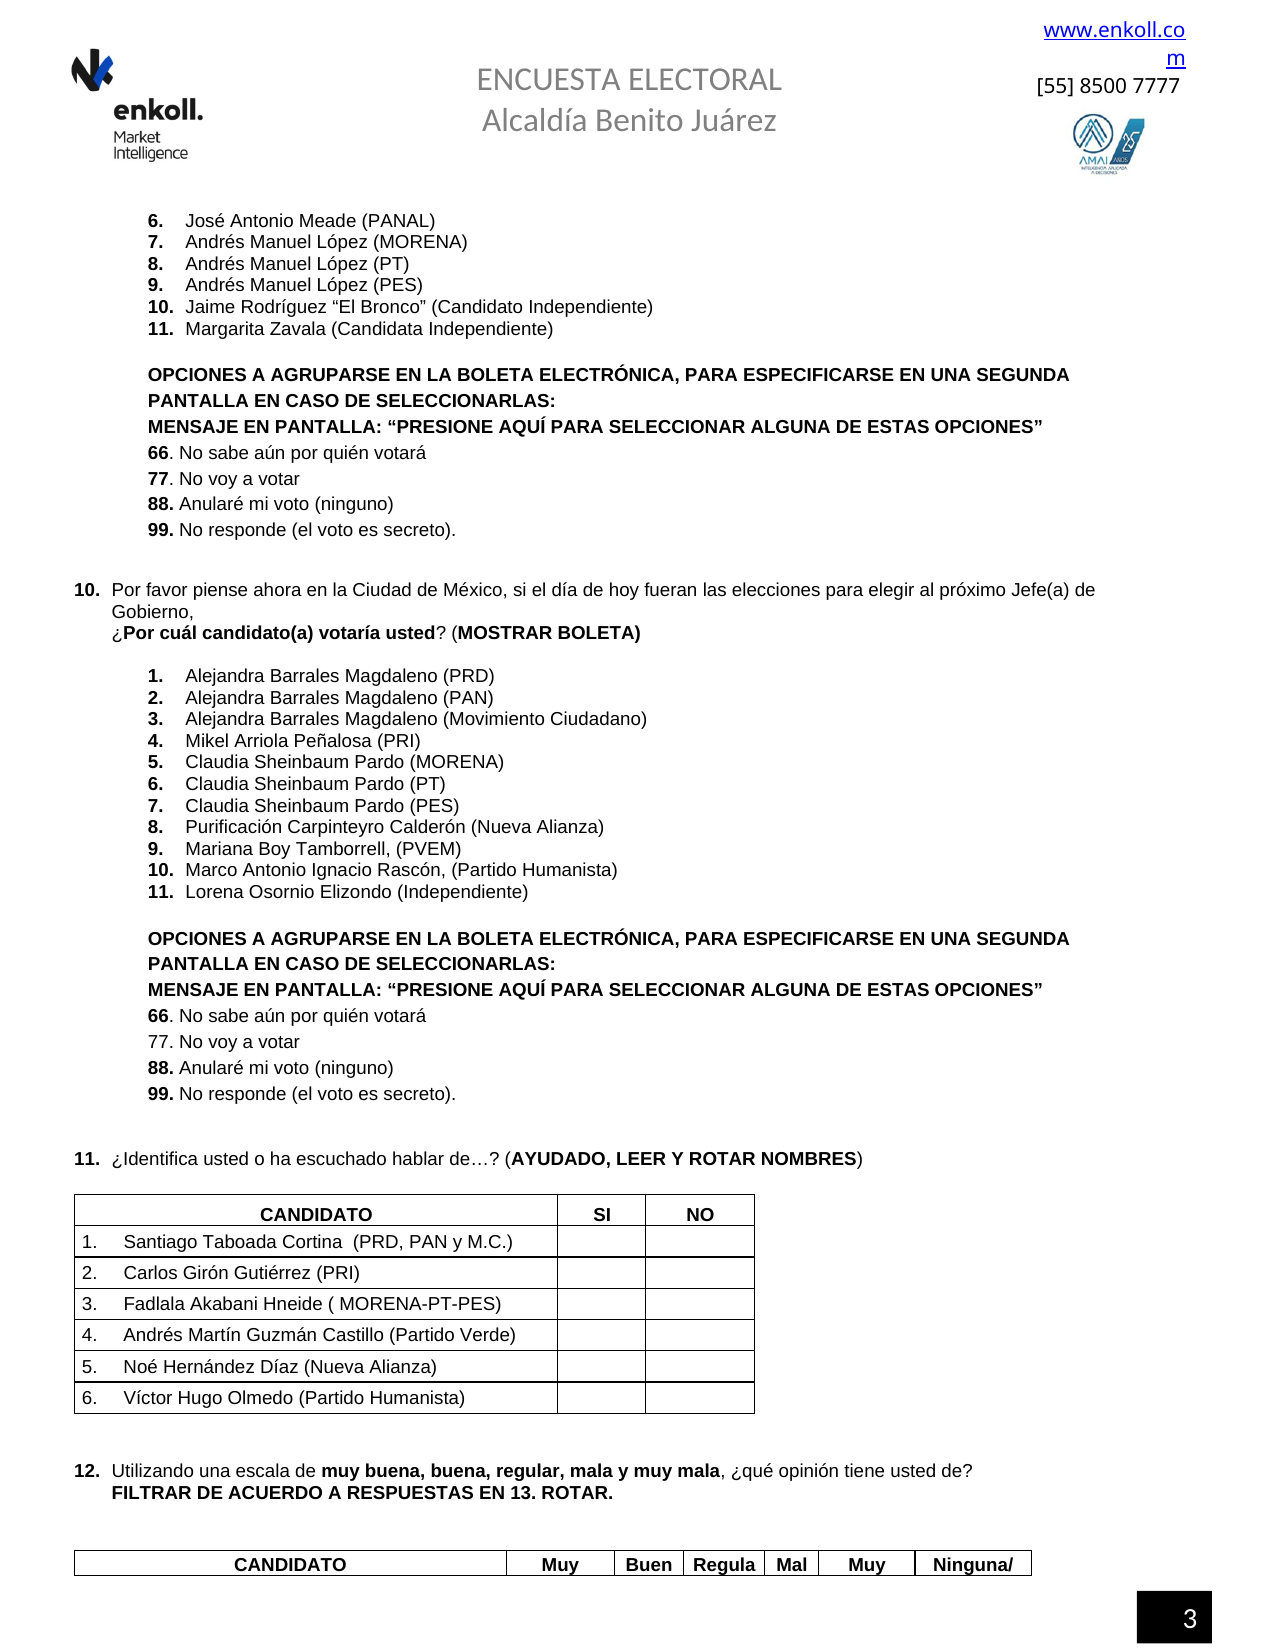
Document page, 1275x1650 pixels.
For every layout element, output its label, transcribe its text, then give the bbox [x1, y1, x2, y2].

table_header CANDIDATO [75, 1195, 557, 1225]
list Purificación Carpinteyro Calderón (Nueva Alianza) [148, 816, 1137, 838]
text 66. No sabe aún por quién votará [148, 1005, 1137, 1026]
text MENSAJE EN PANTALLA: “PRESIONE AQUÍ PARA SELECCIONAR ALGUNA DE ESTAS OPCIONES” [148, 416, 1137, 437]
table_header Regular [684, 1551, 764, 1575]
table_cell [646, 1226, 754, 1256]
list Jaime Rodríguez “El Bronco” (Candidato Independiente) [148, 296, 1137, 317]
text OPCIONES A AGRUPARSE EN LA BOLETA ELECTRÓNICA, PARA ESPECIFICARSE EN UNA SEGUNDA PANTALLA EN CASO DE SELECCIONARLAS: [148, 364, 1137, 411]
list José Antonio Meade (PANAL) [148, 209, 1137, 231]
text 99. No responde (el voto es secreto). [148, 519, 1137, 541]
text 88. Anularé mi voto (ninguno) [148, 493, 1137, 515]
text 66. No sabe aún por quién votará [148, 441, 1137, 463]
table_cell [558, 1320, 645, 1350]
table_header Ninguna/NS [916, 1551, 1031, 1575]
list Mikel Arriola Peñalosa (PRI) [148, 730, 1137, 751]
list Margarita Zavala (Candidata Independiente) [148, 317, 1137, 339]
list Claudia Sheinbaum Pardo (MORENA) [148, 751, 1137, 773]
list Marco Antonio Ignacio Rascón, (Partido Humanista) [148, 859, 1137, 881]
picture [1062, 100, 1154, 183]
table_cell 3. Fadlala Akabani Hneide ( MORENA-PT-PES) [75, 1289, 557, 1319]
text OPCIONES A AGRUPARSE EN LA BOLETA ELECTRÓNICA, PARA ESPECIFICARSE EN UNA SEGUNDA PANTALLA EN CASO DE SELECCIONARLAS: [148, 927, 1137, 975]
table_header Muy mala [819, 1551, 914, 1575]
table_header SI [558, 1195, 645, 1225]
table_header NO [646, 1195, 754, 1225]
list Claudia Sheinbaum Pardo (PT) [148, 773, 1137, 794]
table_cell [558, 1351, 645, 1381]
table_cell 5. Noé Hernández Díaz (Nueva Alianza) [75, 1351, 557, 1381]
list Andrés Manuel López (MORENA) [148, 231, 1137, 253]
text 99. No responde (el voto es secreto). [148, 1082, 1137, 1104]
list Alejandra Barrales Magdaleno (Movimiento Ciudadano) [148, 708, 1137, 730]
list Mariana Boy Tamborrell, (PVEM) [148, 838, 1137, 859]
list FILTRAR DE ACUERDO A RESPUESTAS EN 13. ROTAR. [111, 1482, 1137, 1503]
table_cell [646, 1351, 754, 1381]
table_cell 6. Víctor Hugo Olmedo (Partido Humanista) [75, 1383, 557, 1413]
list Claudia Sheinbaum Pardo (PES) [148, 794, 1137, 816]
text 88. Anularé mi voto (ninguno) [148, 1056, 1137, 1078]
list ¿Por cuál candidato(a) votaría usted? (MOSTRAR BOLETA) [111, 622, 1137, 643]
text MENSAJE EN PANTALLA: “PRESIONE AQUÍ PARA SELECCIONAR ALGUNA DE ESTAS OPCIONES” [148, 979, 1137, 1001]
list ¿Identifica usted o ha escuchado hablar de…? (AYUDADO, LEER Y ROTAR NOMBRES) [74, 1147, 1137, 1169]
list Alejandra Barrales Magdaleno (PAN) [148, 687, 1137, 708]
table_header Buena [615, 1551, 683, 1575]
list Por favor piense ahora en la Ciudad de México, si el día de hoy fueran las elecciones para elegir al próximo Jefe(a) de Gobierno, [74, 579, 1137, 622]
table_cell [558, 1258, 645, 1288]
table_header Muy buena [507, 1551, 614, 1575]
table_cell [558, 1289, 645, 1319]
text 77. No voy a votar [148, 1031, 1137, 1052]
table_header CANDIDATO [75, 1551, 506, 1575]
table_cell 2. Carlos Girón Gutiérrez (PRI) [75, 1258, 557, 1288]
table_cell [646, 1383, 754, 1413]
table_cell 1. Santiago Taboada Cortina (PRD, PAN y M.C.) [75, 1226, 557, 1256]
table_cell [646, 1258, 754, 1288]
list Utilizando una escala de muy buena, buena, regular, mala y muy mala, ¿qué opinión tiene usted de? [74, 1460, 1137, 1482]
table_cell [558, 1383, 645, 1413]
text 77. No voy a votar [148, 467, 1137, 489]
picture [55, 27, 226, 170]
table_header Mala [765, 1551, 818, 1575]
list Andrés Manuel López (PT) [148, 253, 1137, 274]
list Alejandra Barrales Magdaleno (PRD) [148, 665, 1137, 687]
table_cell [646, 1320, 754, 1350]
list Lorena Osornio Elizondo (Independiente) [148, 881, 1137, 902]
table_cell [558, 1226, 645, 1256]
table_cell [646, 1289, 754, 1319]
list Andrés Manuel López (PES) [148, 274, 1137, 296]
table_cell 4. Andrés Martín Guzmán Castillo (Partido Verde) [75, 1320, 557, 1350]
